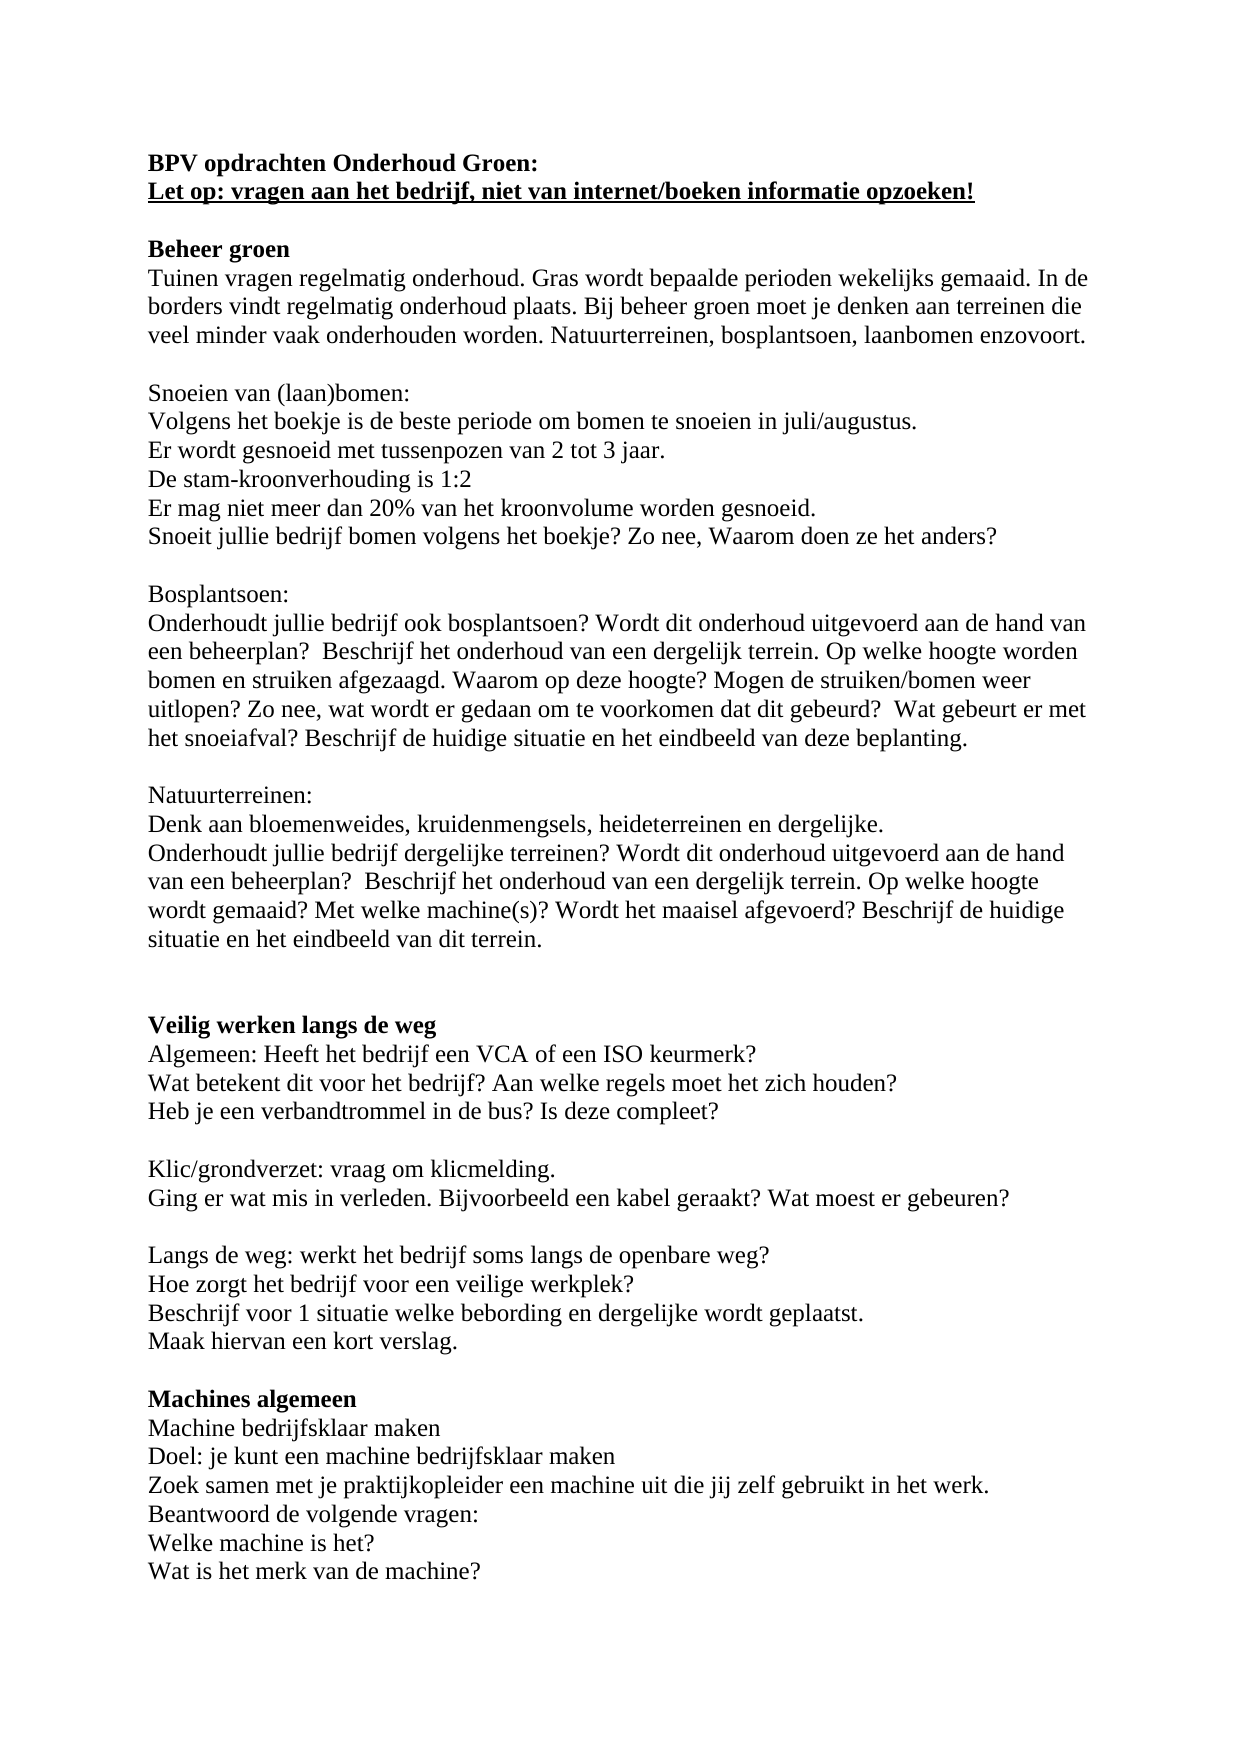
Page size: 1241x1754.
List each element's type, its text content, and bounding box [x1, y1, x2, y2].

text De stam-kroonverhouding is 1:2 [148, 464, 1093, 493]
text Veilig werken langs de weg [148, 1010, 1093, 1039]
text Wat betekent dit voor het bedrijf? Aan welke regels moet het zich houden? [148, 1068, 1093, 1096]
text Doel: je kunt een machine bedrijfsklaar maken [148, 1441, 1093, 1470]
text Zoek samen met je praktijkopleider een machine uit die jij zelf gebruikt in het werk. [148, 1470, 1093, 1499]
text Beschrijf voor 1 situatie welke bebording en dergelijke wordt geplaatst. [148, 1298, 1093, 1326]
text Maak hiervan een kort verslag. [148, 1326, 1093, 1355]
text Tuinen vragen regelmatig onderhoud. Gras wordt bepaalde perioden wekelijks gemaaid. In de borders vindt regelmatig onderhoud plaats. Bij beheer groen moet je denken aan terreinen die veel minder vaak onderhouden worden. Natuurterreinen, bosplantsoen, laanbomen enzovoort. [148, 263, 1093, 349]
text Klic/grondverzet: vraag om klicmelding. [148, 1154, 1093, 1183]
text Machine bedrijfsklaar maken [148, 1413, 1093, 1441]
text Volgens het boekje is de beste periode om bomen te snoeien in juli/augustus. [148, 406, 1093, 435]
text Er wordt gesnoeid met tussenpozen van 2 tot 3 jaar. [148, 435, 1093, 464]
text Ging er wat mis in verleden. Bijvoorbeeld een kabel geraakt? Wat moest er gebeuren? [148, 1183, 1093, 1211]
text Snoeit jullie bedrijf bomen volgens het boekje? Zo nee, Waarom doen ze het anders? [148, 521, 1093, 550]
text Natuurterreinen: [148, 780, 1093, 809]
text Onderhoudt jullie bedrijf dergelijke terreinen? Wordt dit onderhoud uitgevoerd aan de hand van een beheerplan? Beschrijf het onderhoud van een dergelijk terrein. Op welke hoogte wordt gemaaid? Met welke machine(s)? Wordt het maaisel afgevoerd? Beschrijf de huidige situatie en het eindbeeld van dit terrein. [148, 838, 1093, 953]
text Welke machine is het? [148, 1528, 1093, 1556]
text Snoeien van (laan)bomen: [148, 378, 1093, 406]
text Denk aan bloemenweides, kruidenmengsels, heideterreinen en dergelijke. [148, 809, 1093, 838]
text Beantwoord de volgende vragen: [148, 1499, 1093, 1528]
text Beheer groen [148, 234, 1093, 263]
text Algemeen: Heeft het bedrijf een VCA of een ISO keurmerk? [148, 1039, 1093, 1068]
text Let op: vragen aan het bedrijf, niet van internet/boeken informatie opzoeken! [148, 176, 1093, 205]
text Onderhoudt jullie bedrijf ook bosplantsoen? Wordt dit onderhoud uitgevoerd aan de hand van een beheerplan? Beschrijf het onderhoud van een dergelijk terrein. Op welke hoogte worden bomen en struiken afgezaagd. Waarom op deze hoogte? Mogen de struiken/bomen weer uitlopen? Zo nee, wat wordt er gedaan om te voorkomen dat dit gebeurd? Wat gebeurt er met het snoeiafval? Beschrijf de huidige situatie en het eindbeeld van deze beplanting. [148, 608, 1093, 751]
text Heb je een verbandtrommel in de bus? Is deze compleet? [148, 1096, 1093, 1125]
text Bosplantsoen: [148, 579, 1093, 608]
text Hoe zorgt het bedrijf voor een veilige werkplek? [148, 1269, 1093, 1298]
text Langs de weg: werkt het bedrijf soms langs de openbare weg? [148, 1240, 1093, 1269]
text Wat is het merk van de machine? [148, 1556, 1093, 1585]
text BPV opdrachten Onderhoud Groen: [148, 148, 1093, 176]
text Er mag niet meer dan 20% van het kroonvolume worden gesnoeid. [148, 493, 1093, 521]
text Machines algemeen [148, 1384, 1093, 1413]
